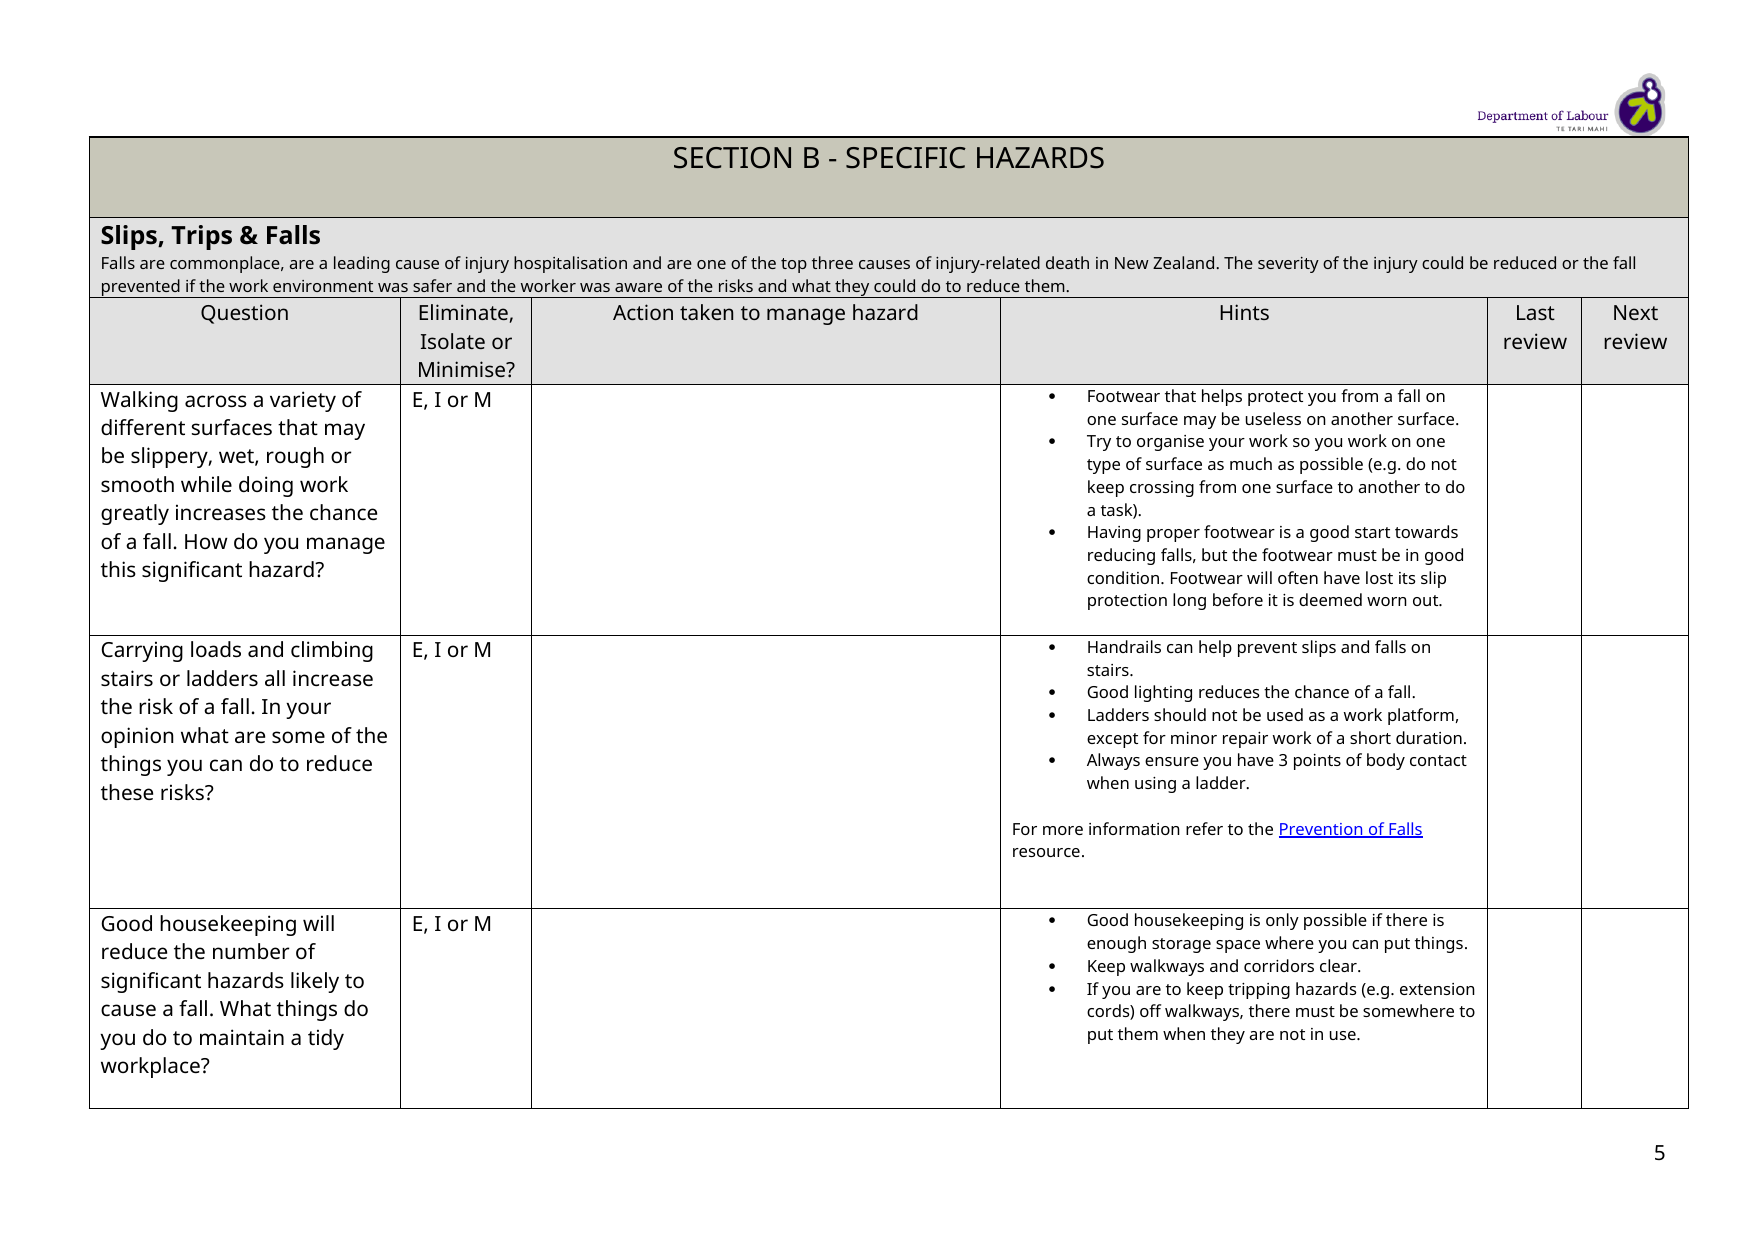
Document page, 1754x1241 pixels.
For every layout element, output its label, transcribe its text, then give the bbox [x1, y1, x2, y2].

table_cell Next review [1582, 298, 1688, 384]
table_cell [532, 636, 1000, 908]
table_cell Walking across a variety of different surfaces that may be slippery, wet, rough or smooth while doing work greatly increases the chance of a fall. How do you manage this significant hazard? [90, 385, 400, 634]
table_cell Good housekeeping will reduce the number of significant hazards likely to cause a fall. What things do you do to maintain a tidy workplace? [90, 909, 400, 1108]
table_cell [1488, 909, 1581, 1108]
table_cell Action taken to manage hazard [532, 298, 1000, 384]
table_cell E, I or M [401, 636, 531, 908]
table_cell Footwear that helps protect you from a fall on one surface may be useless on another surface. Try to organise your work so you work on one type of surface as much as possible (e.g. do not keep crossing from one surface to another to do a task). Having proper footwear is a good start towards reducing falls, but the footwear must be in good condition. Footwear will often have lost its slip protection long before it is deemed worn out. [1001, 385, 1487, 634]
table_cell [1582, 636, 1688, 908]
table_cell Question [90, 298, 400, 384]
table_cell [1582, 385, 1688, 634]
table_cell [1488, 385, 1581, 634]
table_cell [532, 385, 1000, 634]
table_cell [1488, 636, 1581, 908]
table_cell [1582, 909, 1688, 1108]
table_cell Slips, Trips & Falls Falls are commonplace, are a leading cause of injury hospitalisation and are one of the top three causes of injury-related death in New Zealand. The severity of the injury could be reduced or the fall prevented if the work environment was safer and the worker was aware of the risks and what they could do to reduce them. [90, 218, 1688, 297]
table_cell E, I or M [401, 385, 531, 634]
table_cell [532, 909, 1000, 1108]
table_cell Hints [1001, 298, 1487, 384]
table_cell Carrying loads and climbing stairs or ladders all increase the risk of a fall. In your opinion what are some of the things you can do to reduce these risks? [90, 636, 400, 908]
table_cell Eliminate, Isolate or Minimise? [401, 298, 531, 384]
table_cell Last review [1488, 298, 1581, 384]
picture [1477, 73, 1666, 136]
table_cell E, I or M [401, 909, 531, 1108]
table_header SECTION B - SPECIFIC HAZARDS [90, 138, 1688, 217]
table_cell Handrails can help prevent slips and falls on stairs. Good lighting reduces the chance of a fall. Ladders should not be used as a work platform, except for minor repair work of a short duration. Always ensure you have 3 points of body contact when using a ladder. For more information refer to the Prevention of Falls resource. [1001, 636, 1487, 908]
